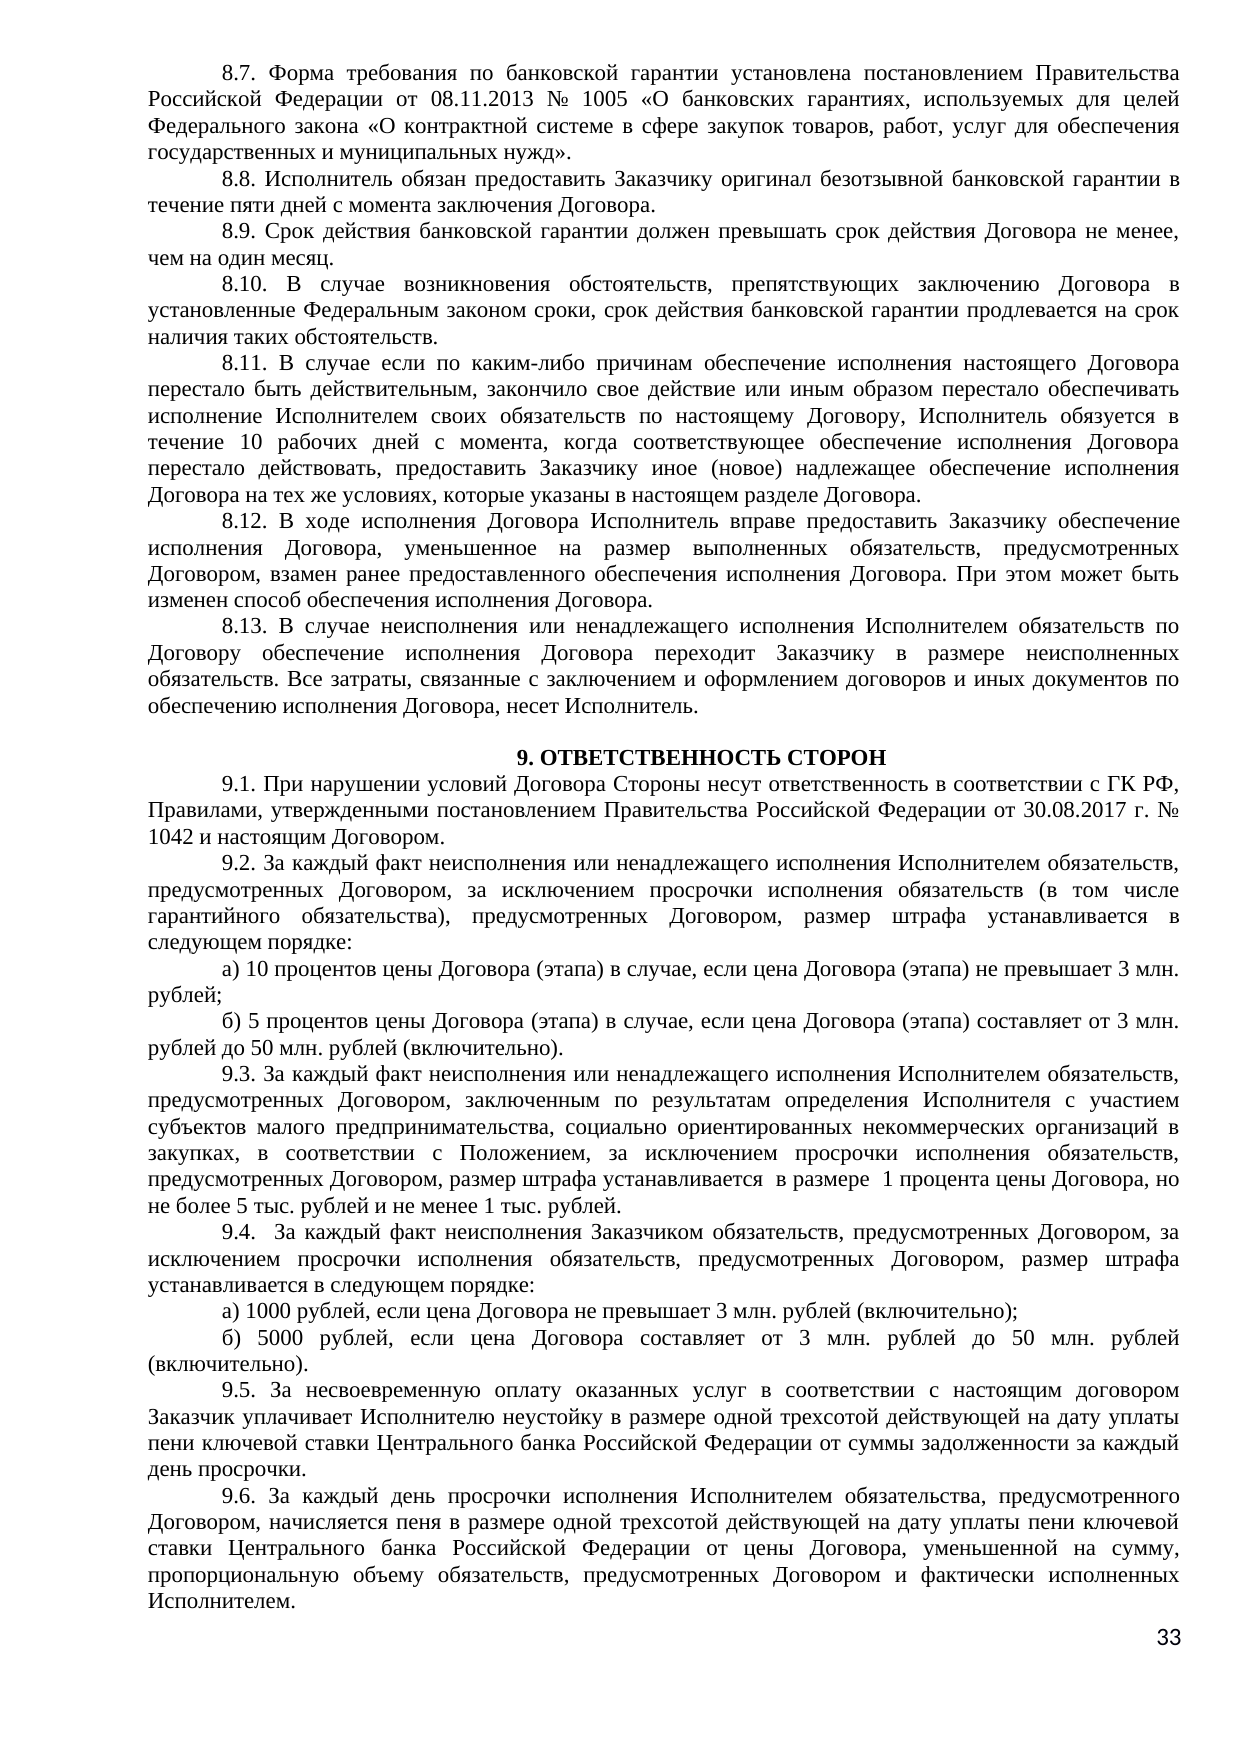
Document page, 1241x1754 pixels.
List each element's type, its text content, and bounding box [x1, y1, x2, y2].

text 8.11. В случае если по каким-либо причинам обеспечение исполнения настоящего Договора перестало быть действительным, закончило свое действие или иным образом перестало обеспечивать исполнение Исполнителем своих обязательств по настоящему Договору, Исполнитель обязуется в течение 10 рабочих дней с момента, когда соответствующее обеспечение исполнения Договора перестало действовать, предоставить Заказчику иное (новое) надлежащее обеспечение исполнения Договора на тех же условиях, которые указаны в настоящем разделе Договора. [148, 349, 1181, 507]
text 9.6. За каждый день просрочки исполнения Исполнителем обязательства, предусмотренного Договором, начисляется пеня в размере одной трехсотой действующей на дату уплаты пени ключевой ставки Центрального банка Российской Федерации от цены Договора, уменьшенной на сумму, пропорциональную объему обязательств, предусмотренных Договором и фактически исполненных Исполнителем. [148, 1482, 1181, 1613]
text 9.3. За каждый факт неисполнения или ненадлежащего исполнения Исполнителем обязательств, предусмотренных Договором, заключенным по результатам определения Исполнителя с участием субъектов малого предпринимательства, социально ориентированных некоммерческих организаций в закупках, в соответствии с Положением, за исключением просрочки исполнения обязательств, предусмотренных Договором, размер штрафа устанавливается в размере 1 процента цены Договора, но не более 5 тыс. рублей и не менее 1 тыс. рублей. [148, 1060, 1181, 1218]
text 8.9. Срок действия банковской гарантии должен превышать срок действия Договора не менее, чем на один месяц. [148, 217, 1181, 270]
text 9.2. За каждый факт неисполнения или ненадлежащего исполнения Исполнителем обязательств, предусмотренных Договором, за исключением просрочки исполнения обязательств (в том числе гарантийного обязательства), предусмотренных Договором, размер штрафа устанавливается в следующем порядке: [148, 849, 1181, 955]
text а) 10 процентов цены Договора (этапа) в случае, если цена Договора (этапа) не превышает 3 млн. рублей; [148, 955, 1181, 1007]
text 8.12. В ходе исполнения Договора Исполнитель вправе предоставить Заказчику обеспечение исполнения Договора, уменьшенное на размер выполненных обязательств, предусмотренных Договором, взамен ранее предоставленного обеспечения исполнения Договора. При этом может быть изменен способ обеспечения исполнения Договора. [148, 507, 1181, 613]
text 8.8. Исполнитель обязан предоставить Заказчику оригинал безотзывной банковской гарантии в течение пяти дней с момента заключения Договора. [148, 164, 1181, 217]
text 9.4. За каждый факт неисполнения Заказчиком обязательств, предусмотренных Договором, за исключением просрочки исполнения обязательств, предусмотренных Договором, размер штрафа устанавливается в следующем порядке: [148, 1218, 1181, 1297]
text 8.13. В случае неисполнения или ненадлежащего исполнения Исполнителем обязательств по Договору обеспечение исполнения Договора переходит Заказчику в размере неисполненных обязательств. Все затраты, связанные с заключением и оформлением договоров и иных документов по обеспечению исполнения Договора, несет Исполнитель. [148, 613, 1181, 718]
text 8.10. В случае возникновения обстоятельств, препятствующих заключению Договора в установленные Федеральным законом сроки, срок действия банковской гарантии продлевается на срок наличия таких обстоятельств. [148, 270, 1181, 349]
text 9. ОТВЕТСТВЕННОСТЬ СТОРОН [148, 744, 1181, 770]
text 8.7. Форма требования по банковской гарантии установлена постановлением Правительства Российской Федерации от 08.11.2013 № 1005 «О банковских гарантиях, используемых для целей Федерального закона «О контрактной системе в сфере закупок товаров, работ, услуг для обеспечения государственных и муниципальных нужд». [148, 59, 1181, 164]
text 9.5. За несвоевременную оплату оказанных услуг в соответствии с настоящим договором Заказчик уплачивает Исполнителю неустойку в размере одной трехсотой действующей на дату уплаты пени ключевой ставки Центрального банка Российской Федерации от суммы задолженности за каждый день просрочки. [148, 1376, 1181, 1482]
text 9.1. При нарушении условий Договора Стороны несут ответственность в соответствии с ГК РФ, Правилами, утвержденными постановлением Правительства Российской Федерации от 30.08.2017 г. № 1042 и настоящим Договором. [148, 770, 1181, 849]
text б) 5 процентов цены Договора (этапа) в случае, если цена Договора (этапа) составляет от 3 млн. рублей до 50 млн. рублей (включительно). [148, 1007, 1181, 1060]
text а) 1000 рублей, если цена Договора не превышает 3 млн. рублей (включительно); [148, 1297, 1181, 1324]
text б) 5000 рублей, если цена Договора составляет от 3 млн. рублей до 50 млн. рублей (включительно). [148, 1324, 1181, 1376]
